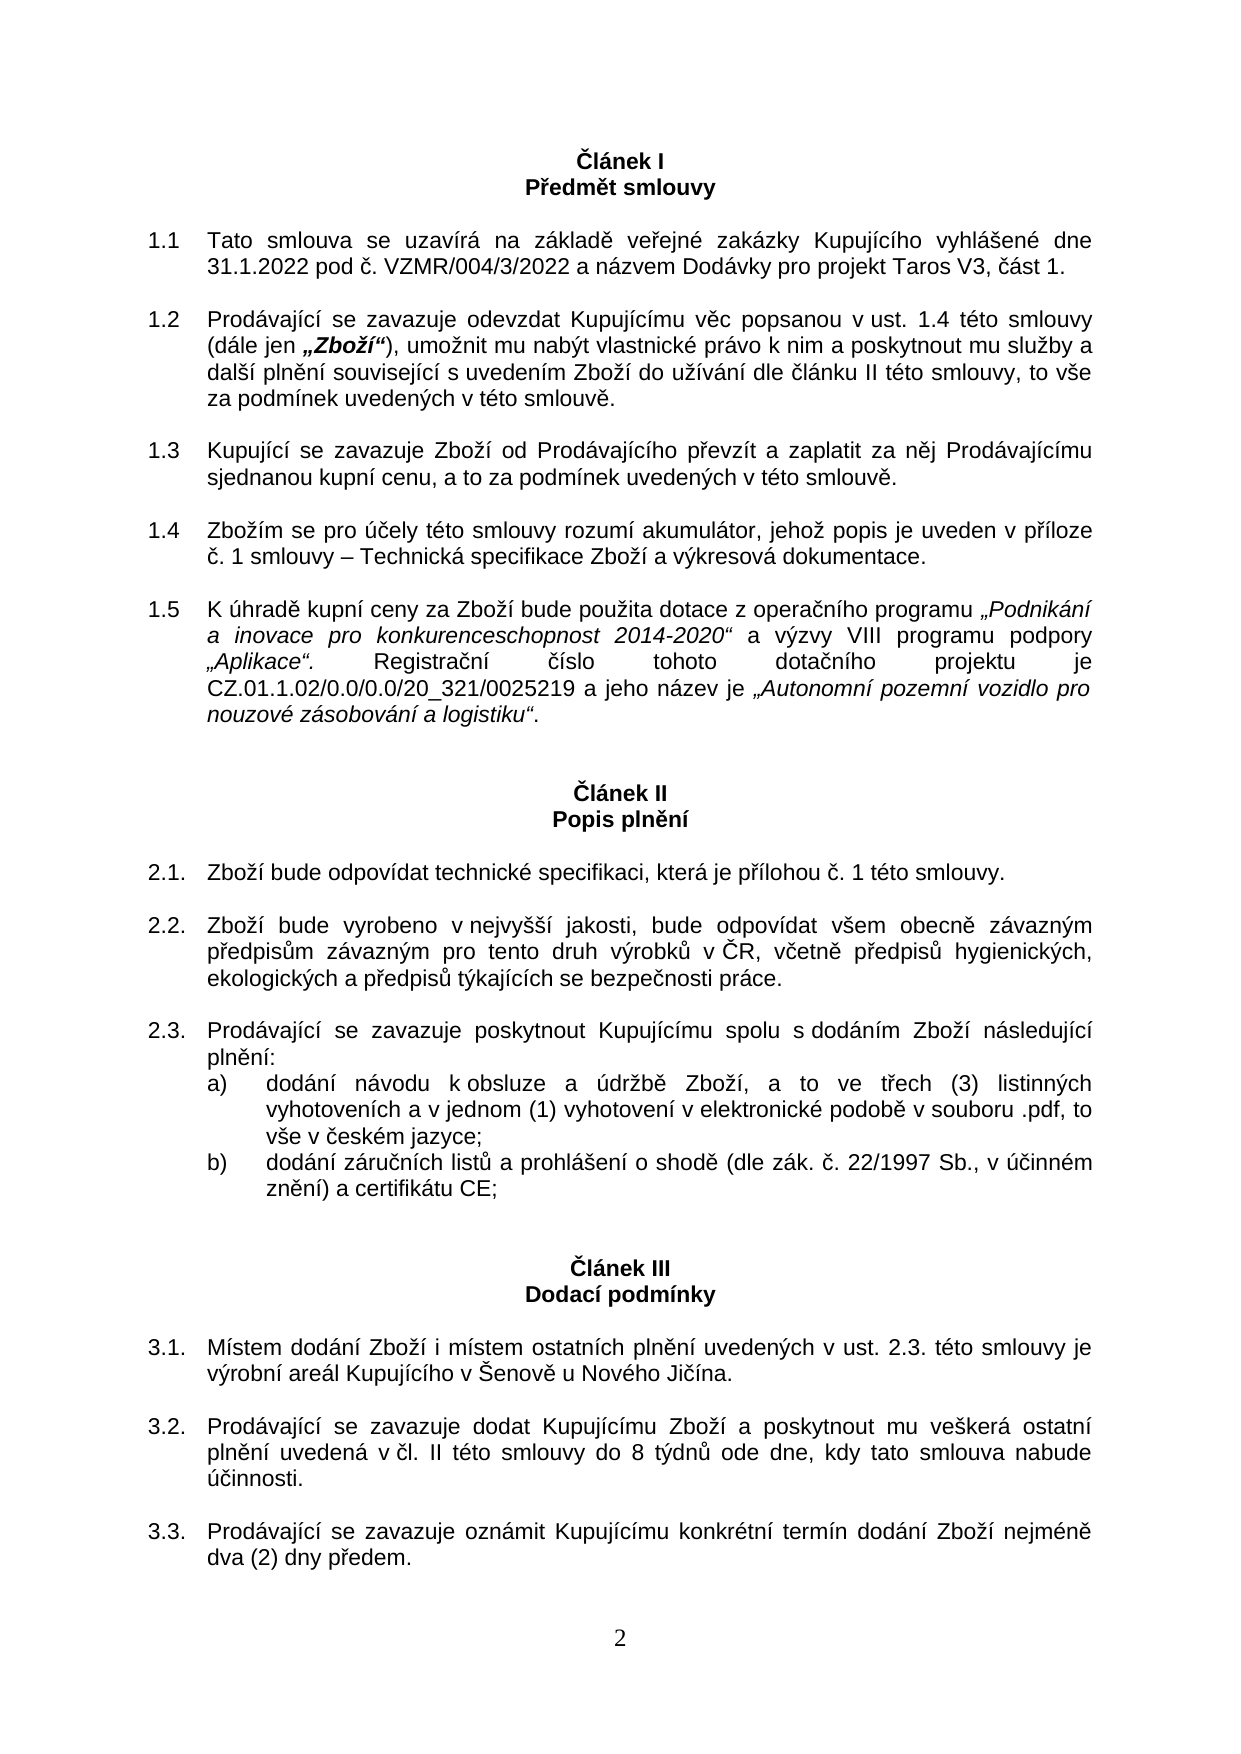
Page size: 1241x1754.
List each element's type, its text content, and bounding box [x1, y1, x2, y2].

list dodání záručních listů a prohlášení o shodě (dle zák. č. 22/1997 Sb., v účinném znění) a certifikátu CE; [207, 1149, 1093, 1202]
list K úhradě kupní ceny za Zboží bude použita dotace z operačního programu „Podnikání a inovace pro konkurenceschopnost 2014-2020“ a výzvy VIII programu podpory „Aplikace“. Registrační číslo tohoto dotačního projektu je CZ.01.1.02/0.0/0.0/20_321/0025219 a jeho název je „Autonomní pozemní vozidlo pro nouzové zásobování a logistiku“. [148, 596, 1093, 727]
text Článek II [148, 780, 1093, 806]
text Popis plnění [148, 806, 1093, 833]
list Místem dodání Zboží i místem ostatních plnění uvedených v ust. 2.3. této smlouvy je výrobní areál Kupujícího v Šenově u Nového Jičína. [148, 1333, 1093, 1386]
text Předmět smlouvy [148, 174, 1093, 200]
text Článek I [148, 148, 1093, 174]
list Prodávající se zavazuje poskytnout Kupujícímu spolu s dodáním Zboží následující plnění: [148, 1017, 1093, 1070]
list Kupující se zavazuje Zboží od Prodávajícího převzít a zaplatit za něj Prodávajícímu sjednanou kupní cenu, a to za podmínek uvedených v této smlouvě. [148, 437, 1093, 490]
text Článek III [148, 1254, 1093, 1281]
list Prodávající se zavazuje oznámit Kupujícímu konkrétní termín dodání Zboží nejméně dva (2) dny předem. [148, 1518, 1093, 1571]
list Tato smlouva se uzavírá na základě veřejné zakázky Kupujícího vyhlášené dne 31.1.2022 pod č. VZMR/004/3/2022 a názvem Dodávky pro projekt Taros V3, část 1. [148, 227, 1093, 279]
list dodání návodu k obsluze a údržbě Zboží, a to ve třech (3) listinných vyhotoveních a v jednom (1) vyhotovení v elektronické podobě v souboru .pdf, to vše v českém jazyce; [207, 1070, 1093, 1149]
list Prodávající se zavazuje dodat Kupujícímu Zboží a poskytnout mu veškerá ostatní plnění uvedená v čl. II této smlouvy do 8 týdnů ode dne, kdy tato smlouva nabude účinnosti. [148, 1413, 1093, 1492]
list Zboží bude odpovídat technické specifikaci, která je přílohou č. 1 této smlouvy. [148, 859, 1093, 886]
list Zboží bude vyrobeno v nejvyšší jakosti, bude odpovídat všem obecně závazným předpisům závazným pro tento druh výrobků v ČR, včetně předpisů hygienických, ekologických a předpisů týkajících se bezpečnosti práce. [148, 912, 1093, 991]
list Prodávající se zavazuje odevzdat Kupujícímu věc popsanou v ust. 1.4 této smlouvy (dále jen „Zboží“), umožnit mu nabýt vlastnické právo k nim a poskytnout mu služby a další plnění související s uvedením Zboží do užívání dle článku II této smlouvy, to vše za podmínek uvedených v této smlouvě. [148, 306, 1093, 411]
list Zbožím se pro účely této smlouvy rozumí akumulátor, jehož popis je uveden v příloze č. 1 smlouvy – Technická specifikace Zboží a výkresová dokumentace. [148, 517, 1093, 569]
text Dodací podmínky [148, 1281, 1093, 1307]
